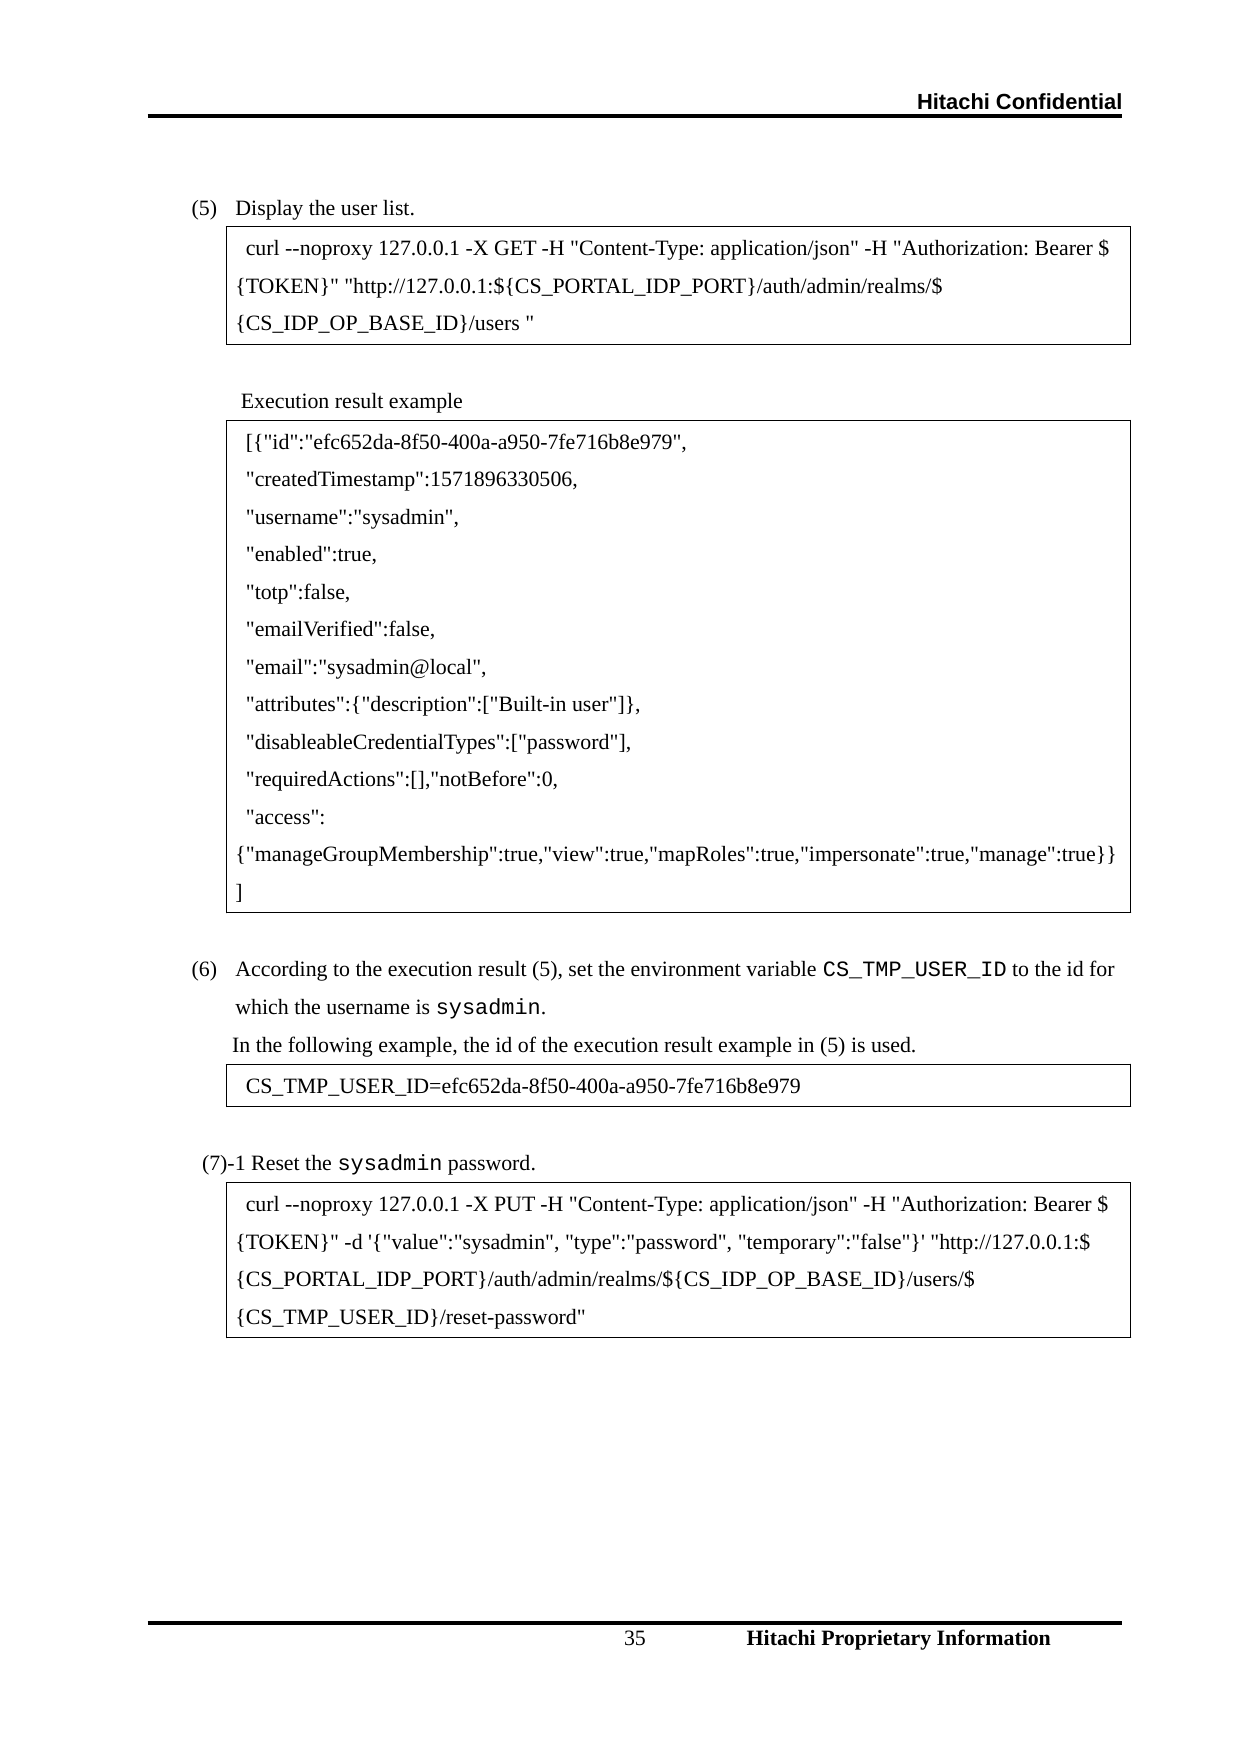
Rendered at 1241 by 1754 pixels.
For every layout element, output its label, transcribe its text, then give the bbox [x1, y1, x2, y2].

text "email":"sysadmin@local", [227, 645, 1130, 682]
text "enabled":true, [227, 532, 1130, 570]
text curl --noproxy 127.0.0.1 -X GET -H "Content-Type: application/json" -H "Authorization: Bearer ${TOKEN}" "http://127.0.0.1:${CS_PORTAL_IDP_PORT}/auth/admin/realms/${CS_IDP_OP_BASE_ID}/users " [227, 227, 1130, 344]
text "emailVerified":false, [227, 607, 1130, 645]
text [{"id":"efc652da-8f50-400a-a950-7fe716b8e979", [227, 421, 1130, 457]
text "disableableCredentialTypes":["password"], [227, 720, 1130, 757]
text "access":{"manageGroupMembership":true,"view":true,"mapRoles":true,"impersonate":true,"manage":true}}] [227, 795, 1130, 912]
text In the following example, the id of the execution result example in (5) is used. [221, 1026, 1122, 1063]
text "totp":false, [227, 570, 1130, 607]
text "requiredActions":[],"notBefore":0, [227, 757, 1130, 795]
text "createdTimestamp":1571896330506, [227, 457, 1130, 495]
list According to the execution result (5), set the environment variable CS_TMP_USER_ID to the id for which the username is sysadmin. [191, 951, 1122, 1026]
text Execution result example [148, 382, 1122, 420]
text curl --noproxy 127.0.0.1 -X PUT -H "Content-Type: application/json" -H "Authorization: Bearer ${TOKEN}" -d '{"value":"sysadmin", "type":"password", "temporary":"false"}' "http://127.0.0.1:${CS_PORTAL_IDP_PORT}/auth/admin/realms/${CS_IDP_OP_BASE_ID}/users/${CS_TMP_USER_ID}/reset-password" [227, 1183, 1130, 1337]
text (7)-1 Reset the sysadmin password. [191, 1145, 1122, 1182]
list Display the user list. [191, 188, 1122, 226]
text CS_TMP_USER_ID=efc652da-8f50-400a-a950-7fe716b8e979 [227, 1065, 1130, 1106]
text "username":"sysadmin", [227, 495, 1130, 532]
text "attributes":{"description":["Built-in user"]}, [227, 682, 1130, 720]
